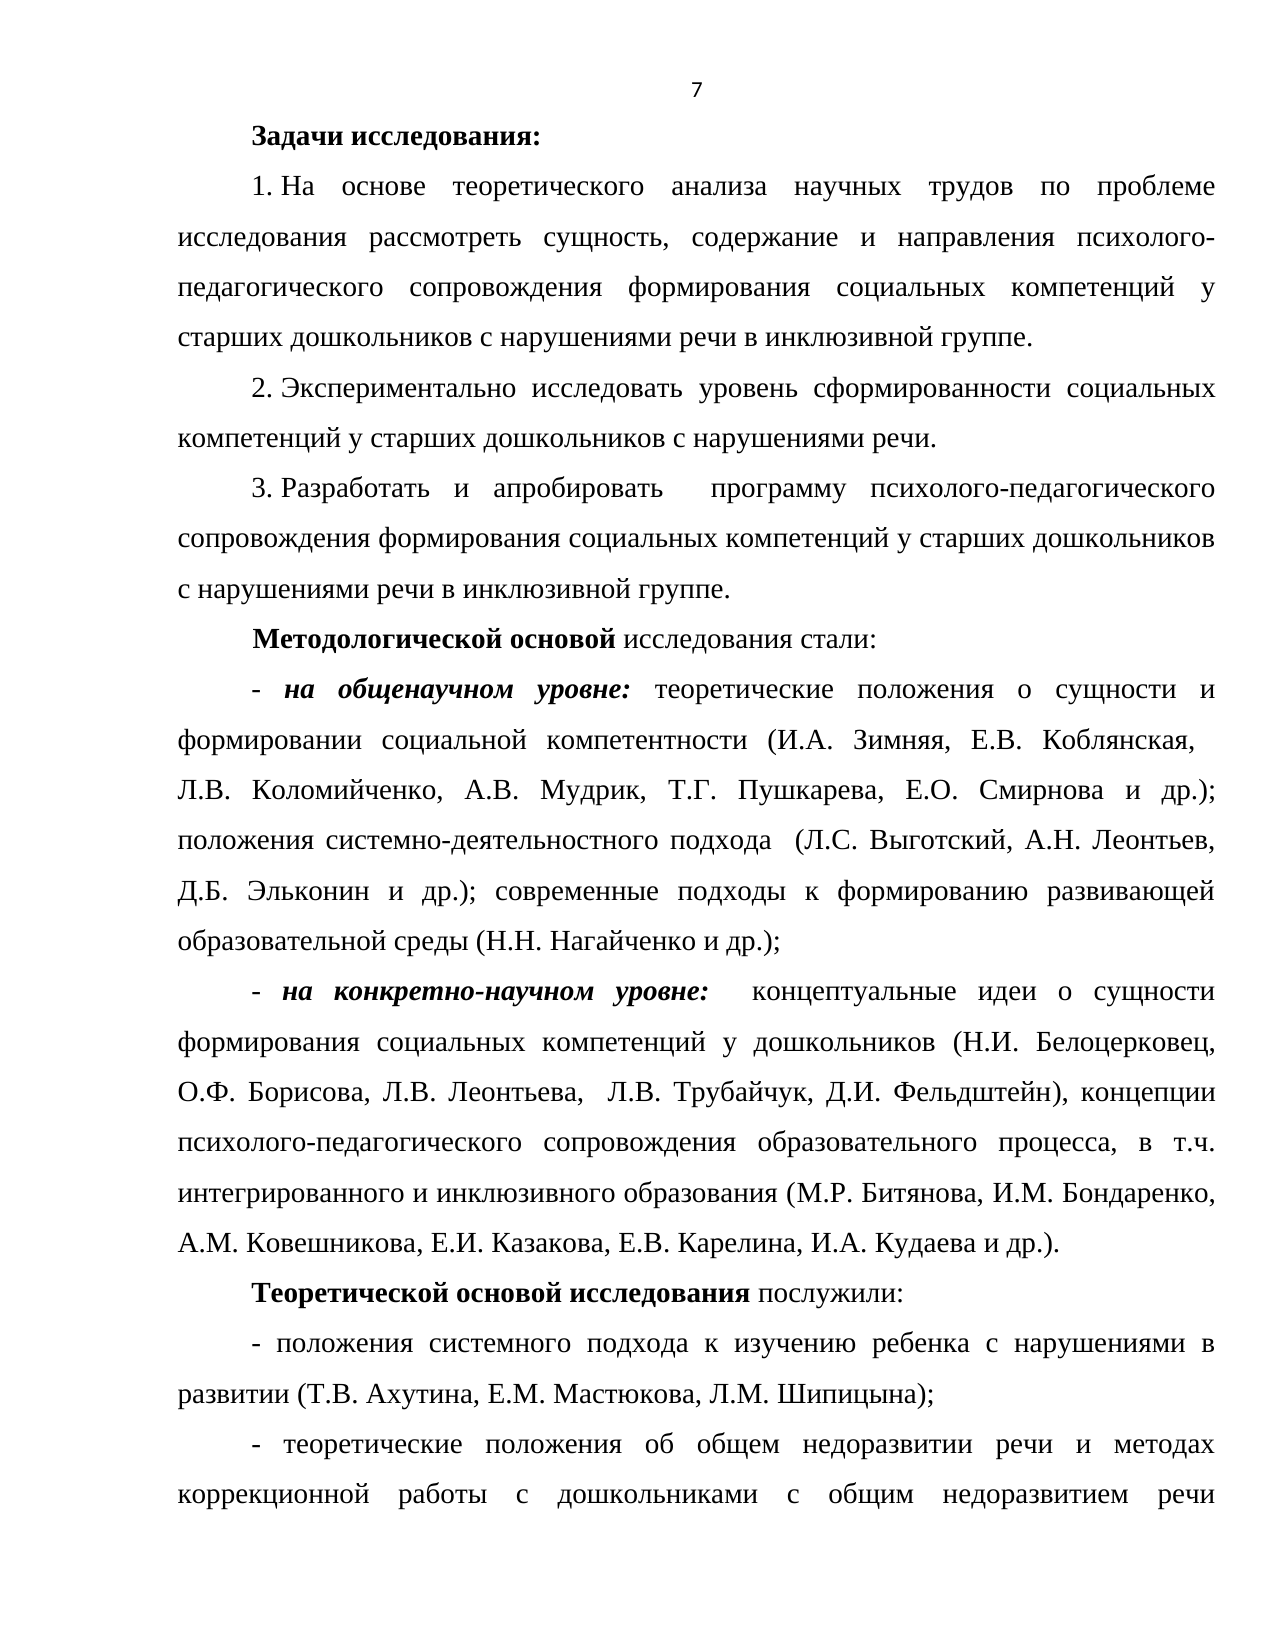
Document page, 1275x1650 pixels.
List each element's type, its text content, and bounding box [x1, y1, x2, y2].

list Экспериментально исследовать уровень сформированности социальных компетенций у старших дошкольников с нарушениями речи. [177, 370, 1216, 453]
text - на общенаучном уровне: теоретические положения о сущности и формировании социальной компетентности (И.А. Зимняя, E.B. Коблянская, Л.В. Коломийченко, А.В. Мудрик, Т.Г. Пушкарева, Е.О. Смирнова и др.); положения системно-деятельностного подхода (Л.С. Выготский, А.Н. Леонтьев, Д.Б. Эльконин и др.); современные подходы к формированию развивающей образовательной среды (Н.Н. Нагайченко и др.); [177, 672, 1216, 957]
text Задачи исследования: [177, 118, 1216, 152]
list Разработать и апробировать программу психолого-педагогического сопровождения формирования социальных компетенций у старших дошкольников с нарушениями речи в инклюзивной группе. [177, 470, 1216, 604]
list Теоретической основой исследования послужили: [177, 1275, 1216, 1309]
list На основе теоретического анализа научных трудов по проблеме исследования рассмотреть сущность, содержание и направления психолого-педагогического сопровождения формирования социальных компетенций у старших дошкольников с нарушениями речи в инклюзивной группе. [177, 168, 1216, 353]
list - положения системного подхода к изучению ребенка с нарушениями в развитии (Т.В. Ахутина, Е.М. Мастюкова, Л.М. Шипицына); [177, 1326, 1216, 1409]
text - на конкретно-научном уровне: концептуальные идеи о сущности формирования социальных компетенций у дошкольников (Н.И. Белоцерковец, О.Ф. Борисова, Л.В. Леонтьева, Л.В. Трубайчук, Д.И. Фельдштейн), концепции психолого-педагогического сопровождения образовательного процесса, в т.ч. интегрированного и инклюзивного образования (М.Р. Битянова, И.М. Бондаренко, А.М. Ковешникова, Е.И. Казакова, Е.В. Карелина, И.А. Кудаева и др.). [177, 973, 1216, 1258]
list Методологической основой исследования стали: [252, 621, 1216, 655]
